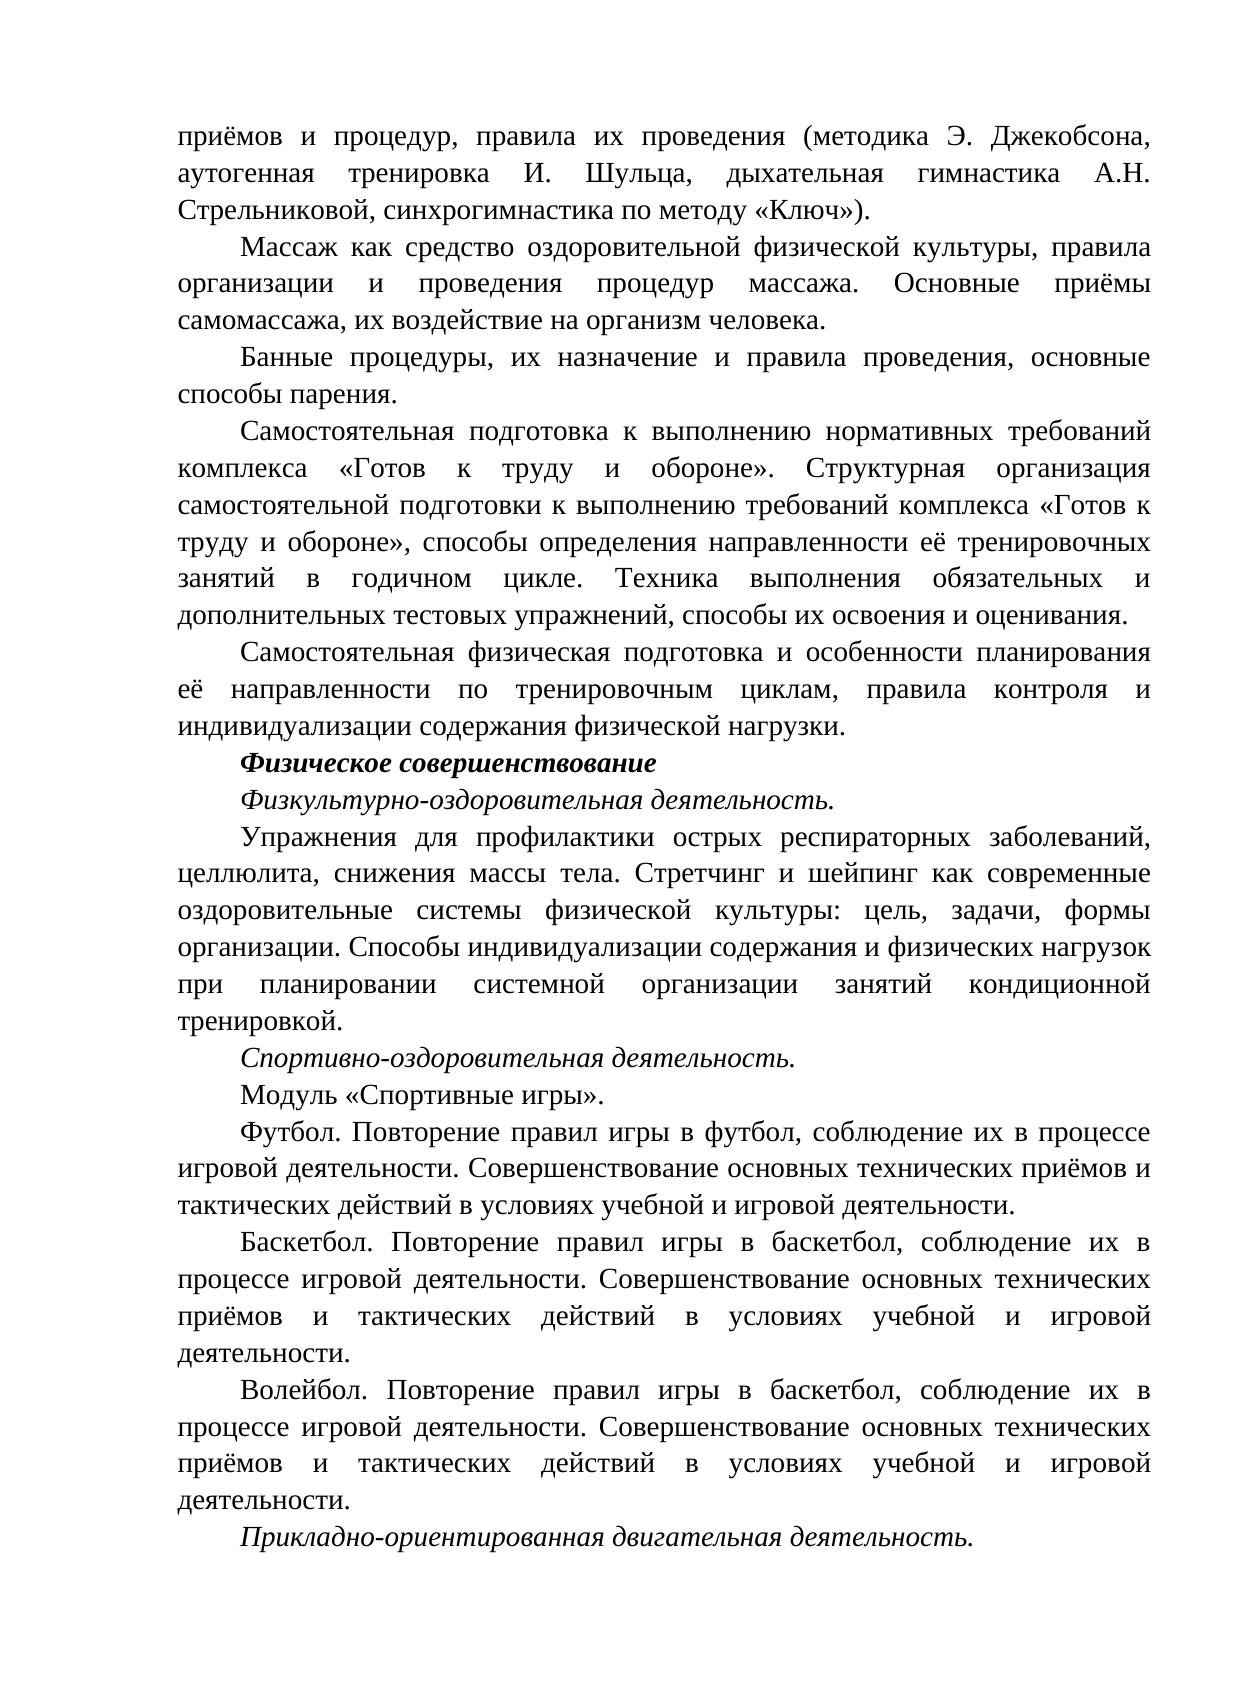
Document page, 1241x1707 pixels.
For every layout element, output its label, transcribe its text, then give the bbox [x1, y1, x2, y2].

text Самостоятельная подготовка к выполнению нормативных требований комплекса «Готов к труду и обороне». Структурная организация самостоятельной подготовки к выполнению требований комплекса «Готов к труду и обороне», способы определения направленности её тренировочных занятий в годичном цикле. Техника выполнения обязательных и дополнительных тестовых упражнений, способы их освоения и оценивания. [177, 413, 1152, 631]
text Банные процедуры, их назначение и правила проведения, основные способы парения. [177, 339, 1152, 410]
text Массаж как средство оздоровительной физической культуры, правила организации и проведения процедур массажа. Основные приёмы самомассажа, их воздействие на организм человека. [177, 229, 1152, 336]
text Модуль «Спортивные игры». [177, 1077, 1152, 1110]
text Баскетбол. Повторение правил игры в баскетбол, соблюдение их в процессе игровой деятельности. Совершенствование основных технических приёмов и тактических действий в условиях учебной и игровой деятельности. [177, 1224, 1152, 1368]
text Волейбол. Повторение правил игры в баскетбол, соблюдение их в процессе игровой деятельности. Совершенствование основных технических приёмов и тактических действий в условиях учебной и игровой деятельности. [177, 1372, 1152, 1516]
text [177, 118, 1152, 225]
text Упражнения для профилактики острых респираторных заболеваний, целлюлита, снижения массы тела. Стретчинг и шейпинг как современные оздоровительные системы физической культуры: цель, задачи, формы организации. Способы индивидуализации содержания и физических нагрузок при планировании системной организации занятий кондиционной тренировкой. [177, 819, 1152, 1037]
text Физическое совершенствование [177, 745, 1152, 778]
text Самостоятельная физическая подготовка и особенности планирования её направленности по тренировочным циклам, правила контроля и индивидуализации содержания физической нагрузки. [177, 634, 1152, 742]
text Спортивно-оздоровительная деятельность. [177, 1040, 1152, 1073]
text Физкультурно-оздоровительная деятельность. [177, 782, 1152, 815]
text Прикладно-ориентированная двигательная деятельность. [177, 1519, 1152, 1553]
text Футбол. Повторение правил игры в футбол, соблюдение их в процессе игровой деятельности. Совершенствование основных технических приёмов и тактических действий в условиях учебной и игровой деятельности. [177, 1114, 1152, 1221]
